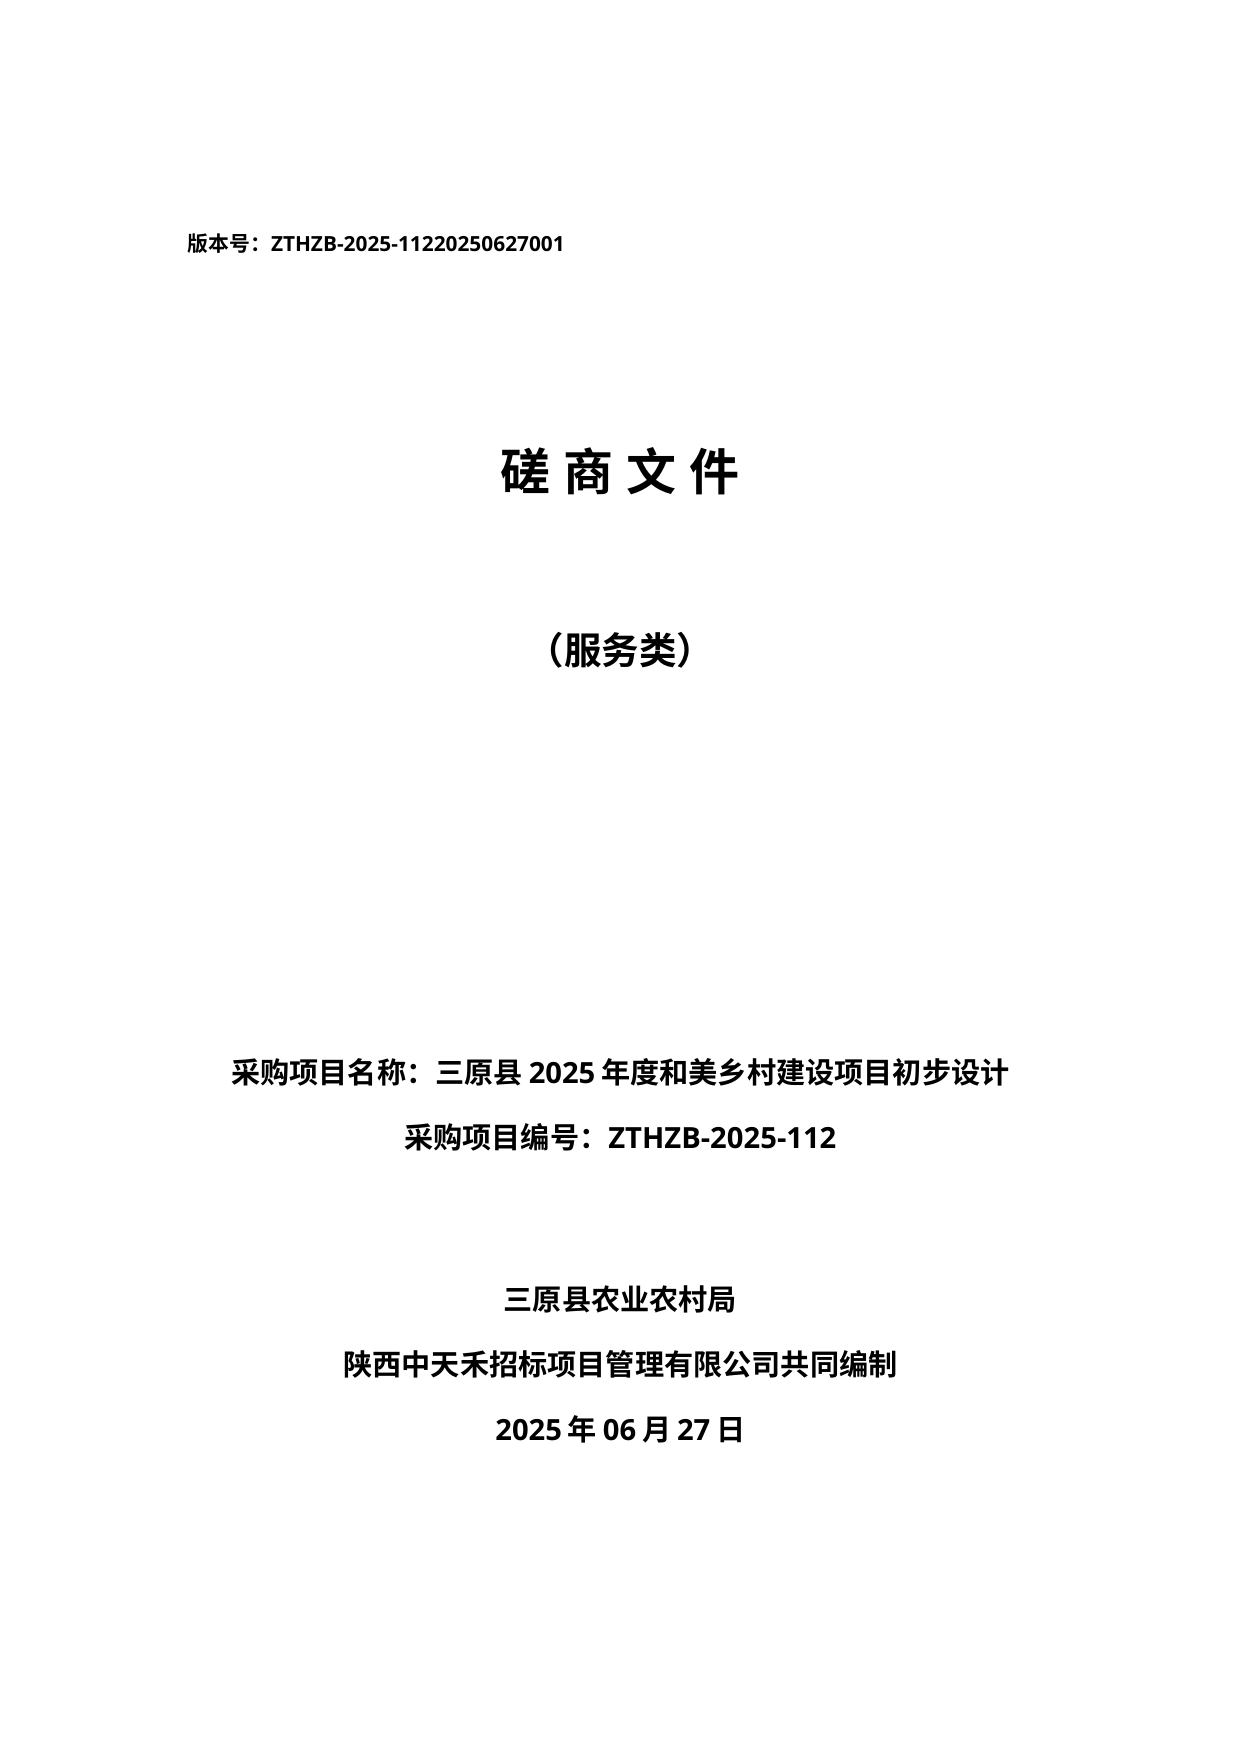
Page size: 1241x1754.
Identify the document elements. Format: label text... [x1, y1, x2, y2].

text 三原县农业农村局 [187, 1267, 1053, 1332]
text 2025年06月27日 [187, 1397, 1053, 1462]
text 采购项目编号：ZTHZB-2025-112 [187, 1104, 1053, 1267]
text （服务类） [187, 617, 1053, 1039]
text 陕西中天禾招标项目管理有限公司共同编制 [187, 1332, 1053, 1397]
text 采购项目名称：三原县2025年度和美乡村建设项目初步设计 [187, 1039, 1053, 1104]
text 版本号：ZTHZB-2025-11220250627001 [187, 227, 1053, 422]
text 磋 商 文 件 [187, 422, 1053, 617]
